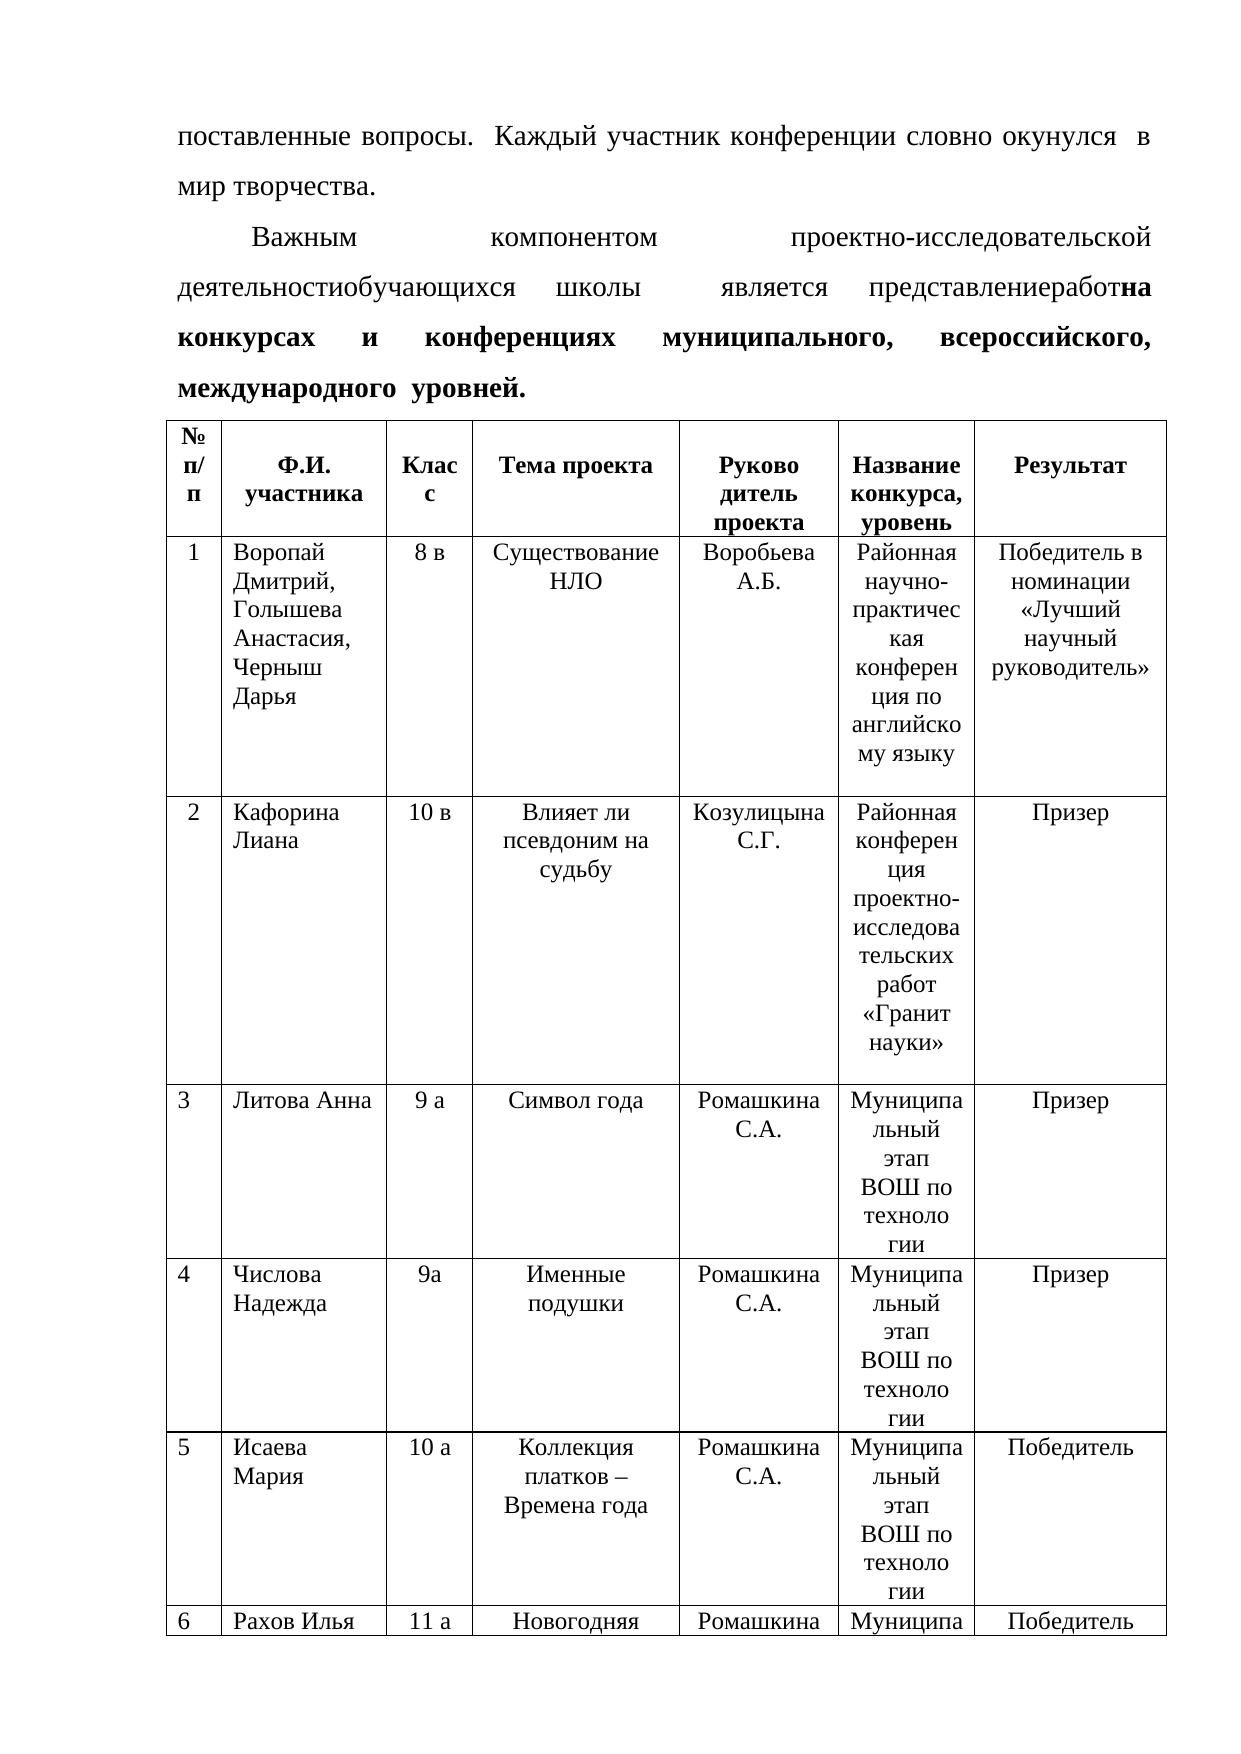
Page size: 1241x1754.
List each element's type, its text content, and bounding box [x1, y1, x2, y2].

table_cell 8 в [387, 537, 472, 796]
table_cell 10 в [387, 797, 472, 1084]
table_cell 6 [167, 1606, 221, 1635]
table_cell Воропай Дмитрий, Голышева Анастасия, Черныш Дарья [222, 537, 386, 796]
table_cell 4 [167, 1259, 221, 1431]
table_cell Призер [975, 1085, 1166, 1258]
table_header Название конкурса, уровень [839, 421, 974, 536]
table_cell 9 а [387, 1085, 472, 1258]
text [177, 118, 1152, 202]
table_cell Призер [975, 1259, 1166, 1431]
table_header Результат [975, 421, 1166, 536]
table_cell Новогодняя гирлянда [473, 1606, 679, 1635]
table_cell Ромашкина С.А. [680, 1085, 838, 1258]
table_cell 11 а [387, 1606, 472, 1635]
table_cell Именные подушки [473, 1259, 679, 1431]
table_cell Воробьева А.Б. [680, 537, 838, 796]
table_cell Рахов Илья [222, 1606, 386, 1635]
table_header № п/п [167, 421, 221, 536]
table_header Тема проекта [473, 421, 679, 536]
table_cell Влияет ли псевдоним на судьбу [473, 797, 679, 1084]
table_cell 3 [167, 1085, 221, 1258]
table_cell Победитель [975, 1606, 1166, 1635]
table_cell Муниципальный этап ВОШ по техноло гии [839, 1259, 974, 1431]
table_cell Числова Надежда [222, 1259, 386, 1431]
table_cell 5 [167, 1433, 221, 1605]
table_cell 9а [387, 1259, 472, 1431]
table_cell Символ года [473, 1085, 679, 1258]
table_cell Районная конференция проектно-исследовательских работ «Гранит науки» [839, 797, 974, 1084]
table_cell Муниципальный этап ВОШ по техноло гии [839, 1085, 974, 1258]
table_cell Коллекция платков – Времена года [473, 1433, 679, 1605]
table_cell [839, 1606, 974, 1635]
table_cell Районная научно-практическая конференция по английскому языку [839, 537, 974, 796]
table_cell Литова Анна [222, 1085, 386, 1258]
table_cell Призер [975, 797, 1166, 1084]
table_cell 10 а [387, 1433, 472, 1605]
table_cell Победитель [975, 1433, 1166, 1605]
table_cell Кафорина Лиана [222, 797, 386, 1084]
table_cell Муниципальный этап ВОШ по техноло гии [839, 1433, 974, 1605]
table_cell Козулицына С.Г. [680, 797, 838, 1084]
text Важным компонентом проектно-исследовательской деятельностиобучающихся школы является представлениеработна конкурсах и конференциях муниципального, всероссийского, международного уровней. [177, 219, 1152, 403]
table_cell Существование НЛО [473, 537, 679, 796]
table_cell Ромашкина С.А. [680, 1606, 838, 1635]
table_cell Ромашкина С.А. [680, 1433, 838, 1605]
table_cell 1 [167, 537, 221, 796]
table_header Класс [387, 421, 472, 536]
table_cell Победитель в номинации «Лучший научный руководитель» [975, 537, 1166, 796]
table_cell Ромашкина С.А. [680, 1259, 838, 1431]
table_cell 2 [167, 797, 221, 1084]
table_cell Исаева Мария [222, 1433, 386, 1605]
table_header Руково дитель проекта [680, 421, 838, 536]
table_header Ф.И. участника [222, 421, 386, 536]
